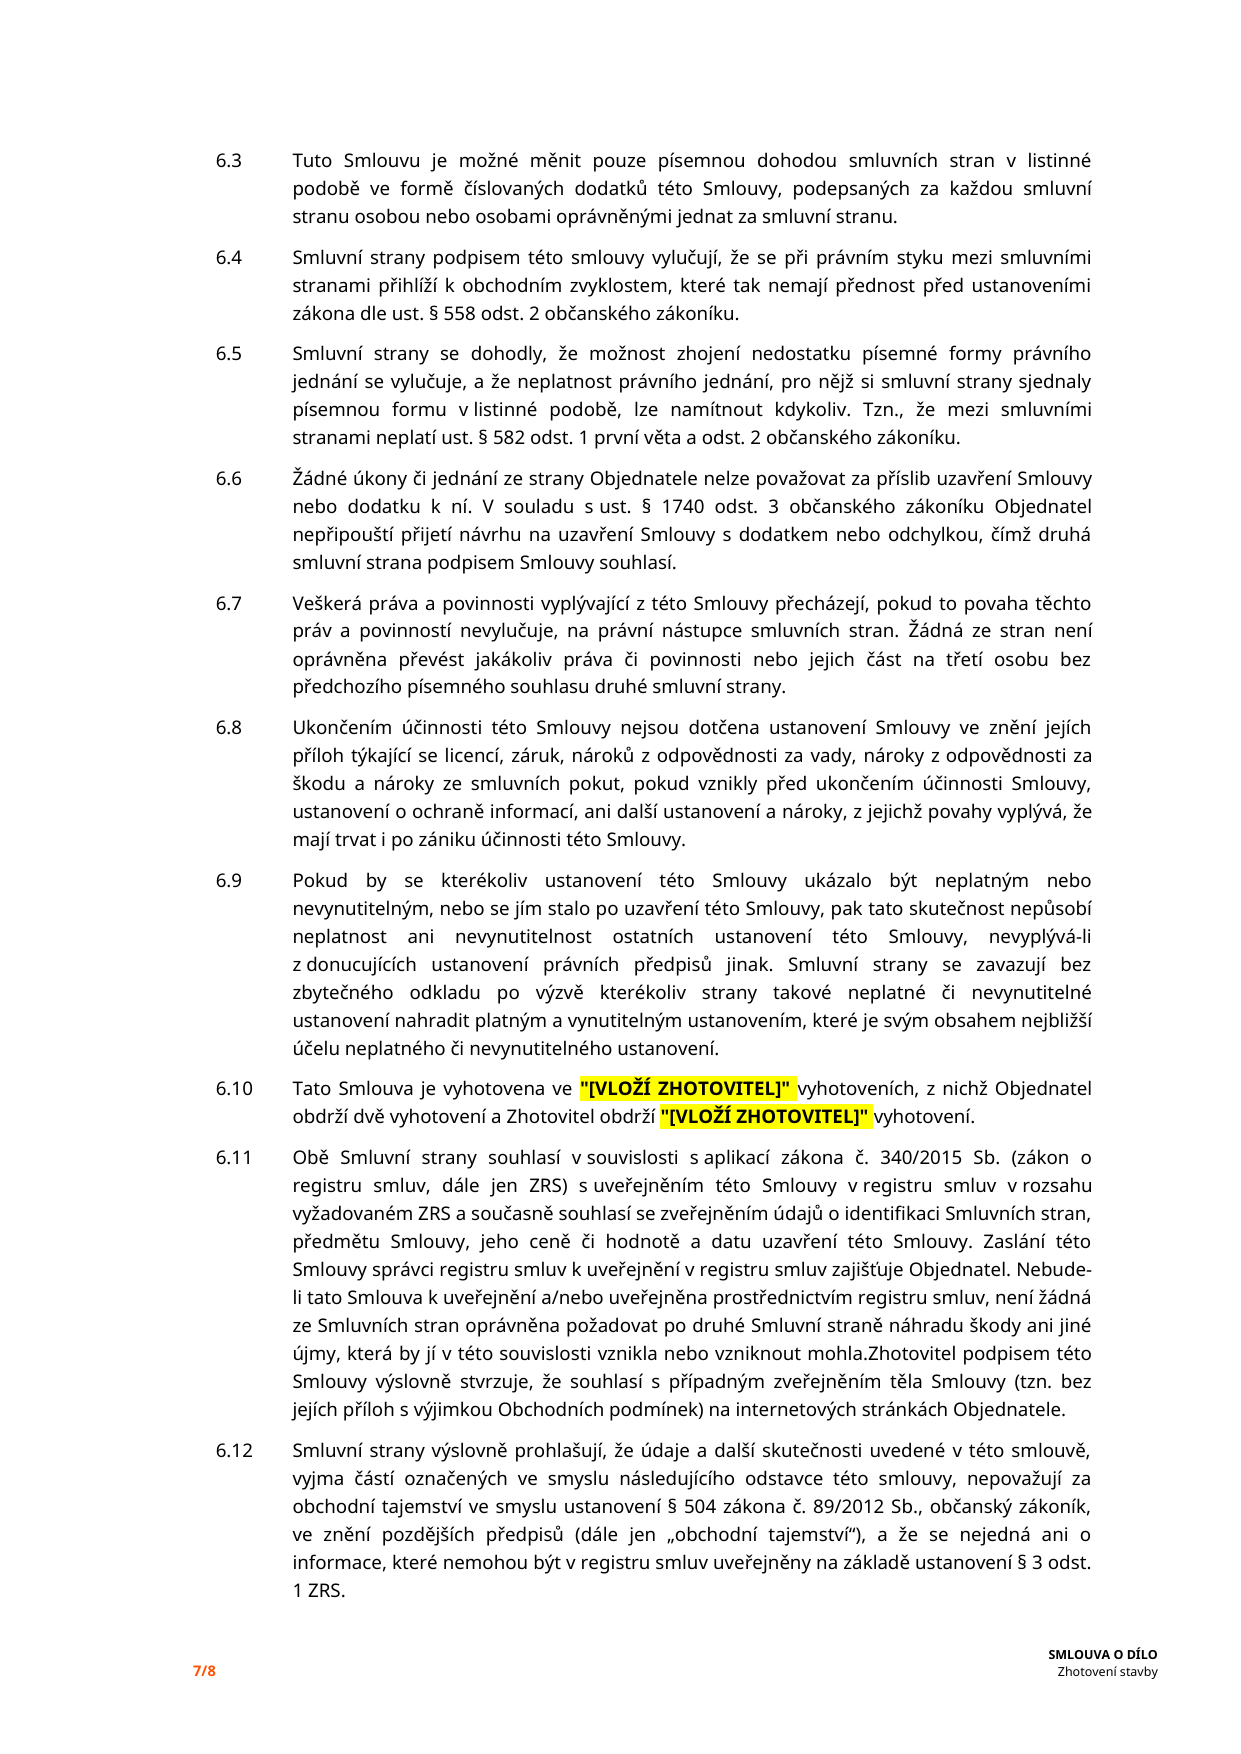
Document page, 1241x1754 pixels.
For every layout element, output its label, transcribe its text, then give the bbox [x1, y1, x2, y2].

text Žádné úkony či jednání ze strany Objednatele nelze považovat za příslib uzavření Smlouvy nebo dodatku k ní. V souladu s ust. § 1740 odst. 3 občanského zákoníku Objednatel nepřipouští přijetí návrhu na uzavření Smlouvy s dodatkem nebo odchylkou, čímž druhá smluvní strana podpisem Smlouvy souhlasí. [216, 465, 1093, 575]
text Pokud by se kterékoliv ustanovení této Smlouvy ukázalo být neplatným nebo nevynutitelným, nebo se jím stalo po uzavření této Smlouvy, pak tato skutečnost nepůsobí neplatnost ani nevynutitelnost ostatních ustanovení této Smlouvy, nevyplývá-li z donucujících ustanovení právních předpisů jinak. Smluvní strany se zavazují bez zbytečného odkladu po výzvě kterékoliv strany takové neplatné či nevynutitelné ustanovení nahradit platným a vynutitelným ustanovením, které je svým obsahem nejbližší účelu neplatného či nevynutitelného ustanovení. [216, 867, 1093, 1061]
text Tato Smlouva je vyhotovena ve vyhotoveních, z nichž Objednatel obdrží dvě vyhotovení a Zhotovitel obdrží vyhotovení. [216, 1076, 1093, 1129]
text Tuto Smlouvu je možné měnit pouze písemnou dohodou smluvních stran v listinné podobě ve formě číslovaných dodatků této Smlouvy, podepsaných za každou smluvní stranu osobou nebo osobami oprávněnými jednat za smluvní stranu. [216, 147, 1093, 229]
text Obě Smluvní strany souhlasí v souvislosti s aplikací zákona č. 340/2015 Sb. (zákon o registru smluv, dále jen ZRS) s uveřejněním této Smlouvy v registru smluv v rozsahu vyžadovaném ZRS a současně souhlasí se zveřejněním údajů o identifikaci Smluvních stran, předmětu Smlouvy, jeho ceně či hodnotě a datu uzavření této Smlouvy. Zaslání této Smlouvy správci registru smluv k uveřejnění v registru smluv zajišťuje Objednatel. Nebude-li tato Smlouva k uveřejnění a/nebo uveřejněna prostřednictvím registru smluv, není žádná ze Smluvních stran oprávněna požadovat po druhé Smluvní straně náhradu škody ani jiné újmy, která by jí v této souvislosti vznikla nebo vzniknout mohla.Zhotovitel podpisem této Smlouvy výslovně stvrzuje, že souhlasí s případným zveřejněním těla Smlouvy (tzn. bez jejích příloh s výjimkou Obchodních podmínek) na internetových stránkách Objednatele. [216, 1144, 1093, 1422]
text Smluvní strany se dohodly, že možnost zhojení nedostatku písemné formy právního jednání se vylučuje, a že neplatnost právního jednání, pro nějž si smluvní strany sjednaly písemnou formu v listinné podobě, lze namítnout kdykoliv. Tzn., že mezi smluvními stranami neplatí ust. § 582 odst. 1 první věta a odst. 2 občanského zákoníku. [216, 341, 1093, 450]
text Veškerá práva a povinnosti vyplývající z této Smlouvy přecházejí, pokud to povaha těchto práv a povinností nevylučuje, na právní nástupce smluvních stran. Žádná ze stran není oprávněna převést jakákoliv práva či povinnosti nebo jejich část na třetí osobu bez předchozího písemného souhlasu druhé smluvní strany. [216, 590, 1093, 699]
text Smluvní strany výslovně prohlašují, že údaje a další skutečnosti uvedené v této smlouvě, vyjma částí označených ve smyslu následujícího odstavce této smlouvy, nepovažují za obchodní tajemství ve smyslu ustanovení § 504 zákona č. 89/2012 Sb., občanský zákoník, ve znění pozdějších předpisů (dále jen „obchodní tajemství“), a že se nejedná ani o informace, které nemohou být v registru smluv uveřejněny na základě ustanovení § 3 odst. 1 ZRS. [216, 1437, 1093, 1602]
text Smluvní strany podpisem této smlouvy vylučují, že se při právním styku mezi smluvními stranami přihlíží k obchodním zvyklostem, které tak nemají přednost před ustanoveními zákona dle ust. § 558 odst. 2 občanského zákoníku. [216, 244, 1093, 326]
text Ukončením účinnosti této Smlouvy nejsou dotčena ustanovení Smlouvy ve znění jejích příloh týkající se licencí, záruk, nároků z odpovědnosti za vady, nároky z odpovědnosti za škodu a nároky ze smluvních pokut, pokud vznikly před ukončením účinnosti Smlouvy, ustanovení o ochraně informací, ani další ustanovení a nároky, z jejichž povahy vyplývá, že mají trvat i po zániku účinnosti této Smlouvy. [216, 714, 1093, 852]
